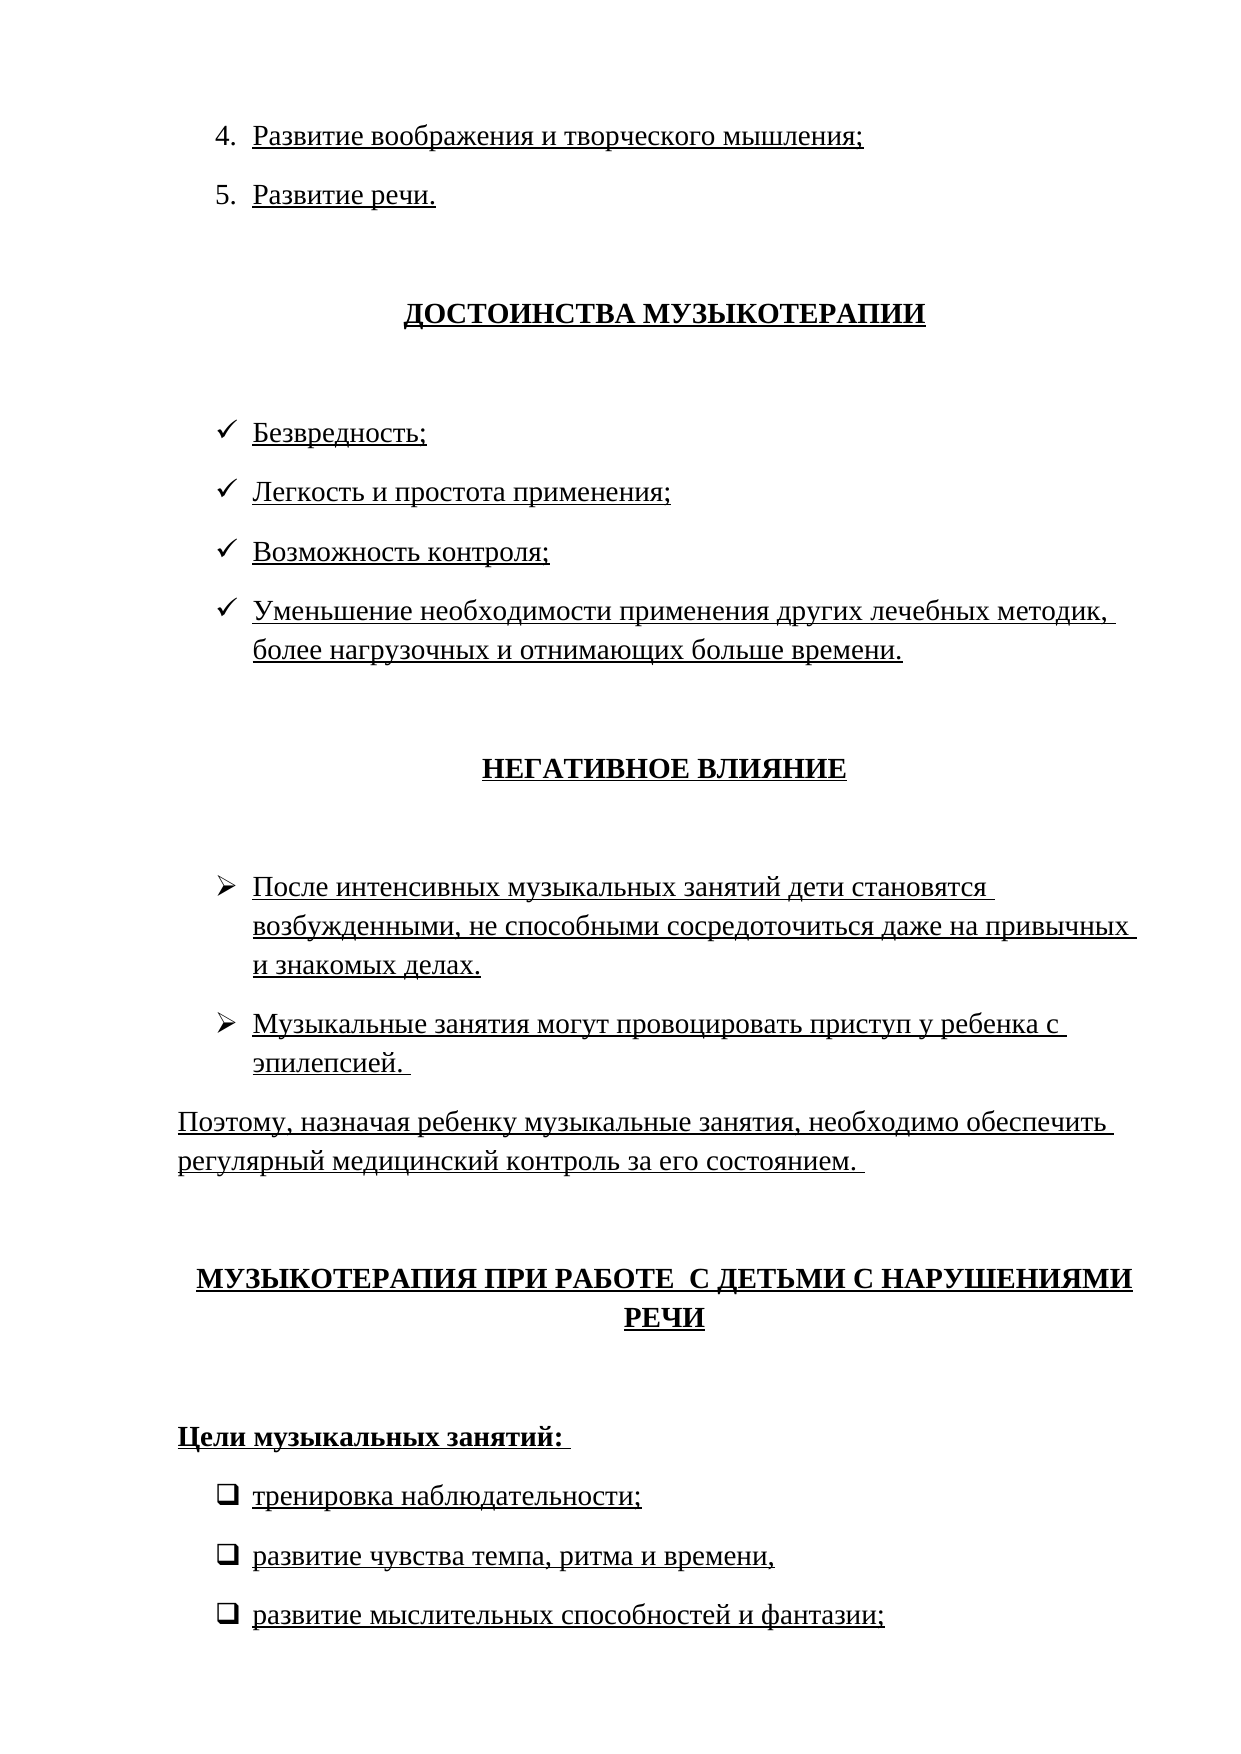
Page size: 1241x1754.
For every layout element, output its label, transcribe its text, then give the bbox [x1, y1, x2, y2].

text МУЗЫКОТЕРАПИЯ ПРИ РАБОТЕ С ДЕТЬМИ С НАРУШЕНИЯМИ РЕЧИ [177, 1261, 1152, 1333]
list развитие чувства темпа, ритма и времени, [215, 1538, 1152, 1571]
list Легкость и простота применения; [215, 474, 1152, 508]
text Поэтому, назначая ребенку музыкальные занятия, необходимо обеспечить регулярный медицинский контроль за его состоянием. [177, 1104, 1152, 1176]
list Безвредность; [215, 415, 1152, 449]
list Уменьшение необходимости применения других лечебных методик, более нагрузочных и отнимающих больше времени. [215, 593, 1152, 666]
text ДОСТОИНСТВА МУЗЫКОТЕРАПИИ [177, 296, 1152, 330]
list Возможность контроля; [215, 534, 1152, 568]
list Развитие воображения и творческого мышления; [215, 118, 1152, 152]
list Развитие речи. [215, 177, 1152, 211]
list Музыкальные занятия могут провоцировать приступ у ребенка с эпилепсией. [215, 1006, 1152, 1078]
list тренировка наблюдательности; [215, 1478, 1152, 1512]
text Цели музыкальных занятий: [177, 1419, 1152, 1452]
list После интенсивных музыкальных занятий дети становятся возбужденными, не способными сосредоточиться даже на привычных и знакомых делах. [215, 869, 1152, 980]
list развитие мыслительных способностей и фантазии; [215, 1597, 1152, 1631]
text НЕГАТИВНОЕ ВЛИЯНИЕ [177, 751, 1152, 784]
